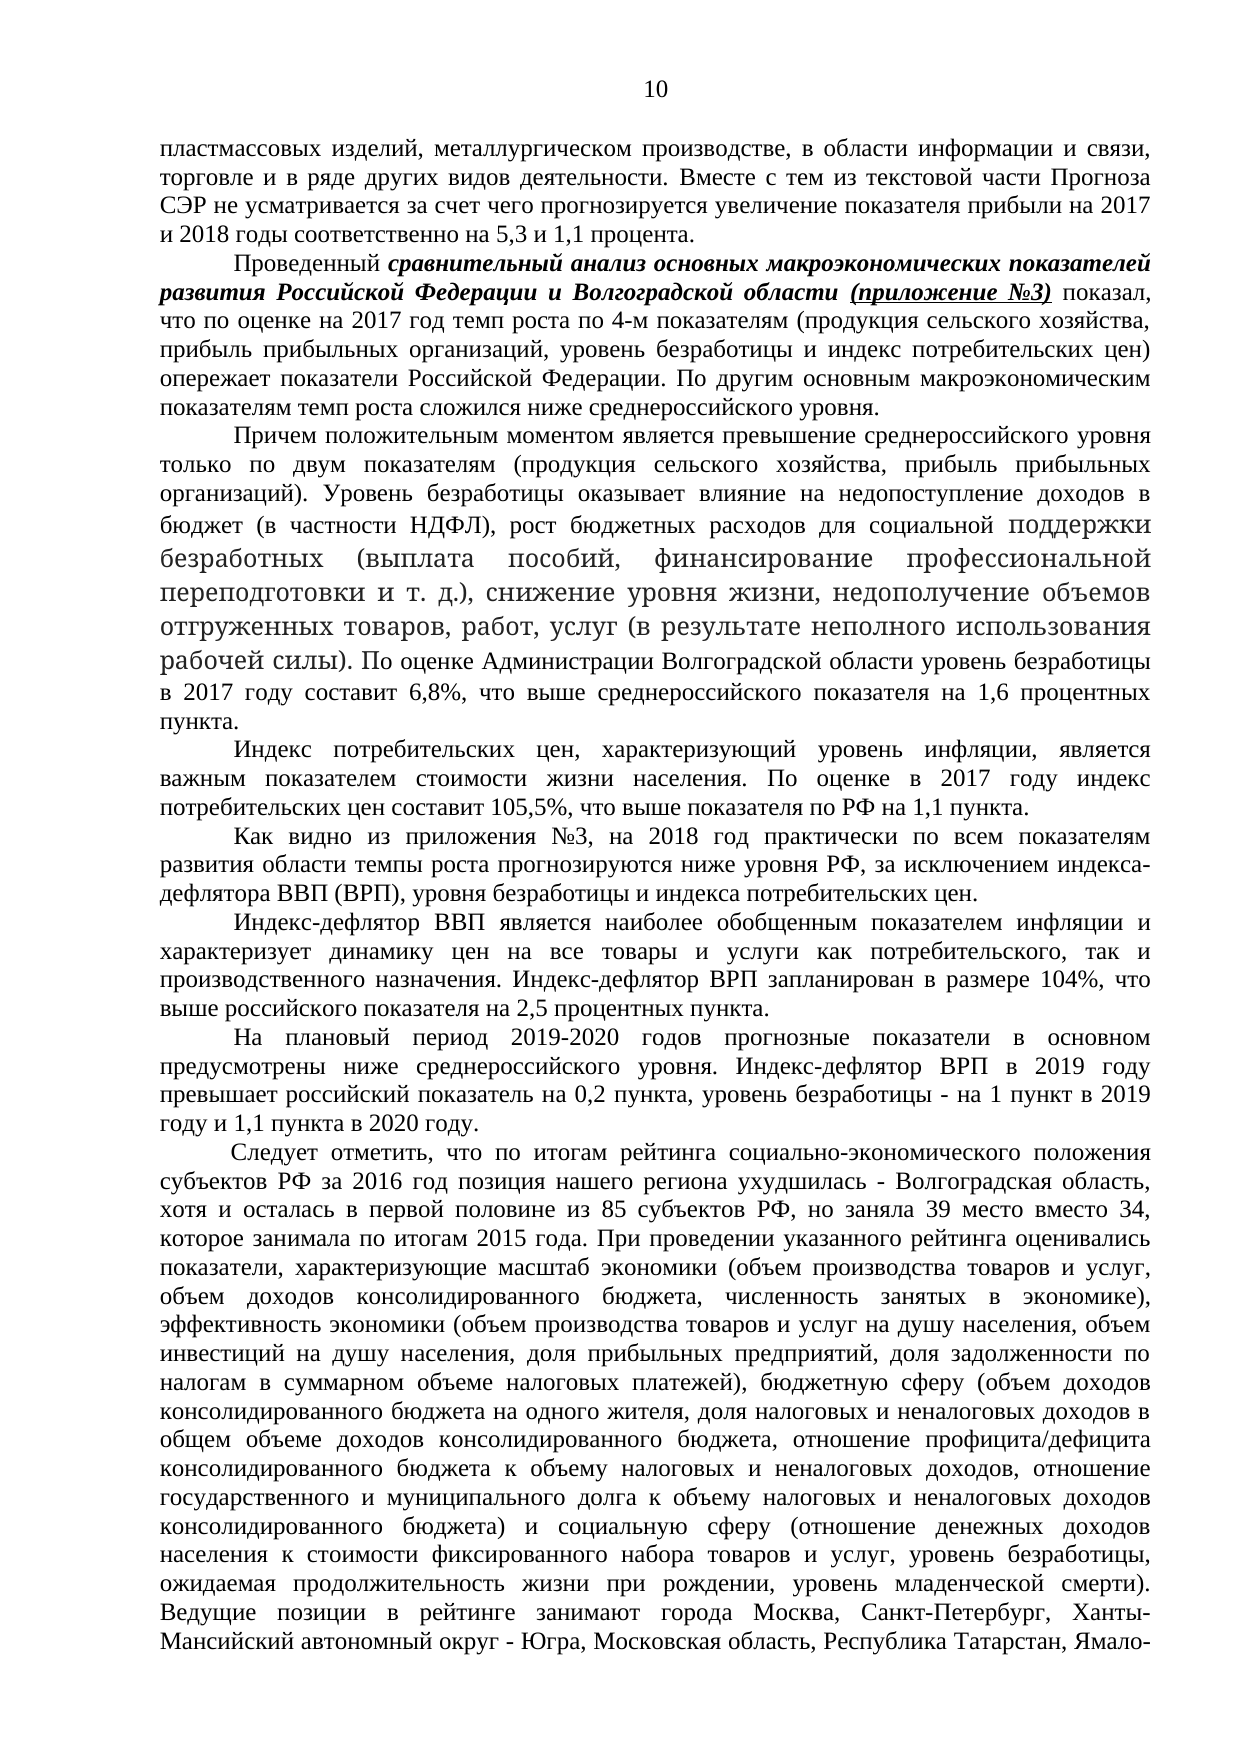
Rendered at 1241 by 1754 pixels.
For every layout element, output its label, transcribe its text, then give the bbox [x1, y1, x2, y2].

text Как видно из приложения №3, на 2018 год практически по всем показателям развития области темпы роста прогнозируются ниже уровня РФ, за исключением индекса-дефлятора ВВП (ВРП), уровня безработицы и индекса потребительских цен. [159, 821, 1152, 907]
text На плановый период 2019-2020 годов прогнозные показатели в основном предусмотрены ниже среднероссийского уровня. Индекс-дефлятор ВРП в 2019 году превышает российский показатель на 0,2 пункта, уровень безработицы - на 1 пункт в 2019 году и 1,1 пункта в 2020 году. [159, 1022, 1152, 1137]
text Индекс потребительских цен, характеризующий уровень инфляции, является важным показателем стоимости жизни населения. По оценке в 2017 году индекс потребительских цен составит 105,5%, что выше показателя по РФ на 1,1 пункта. [159, 734, 1152, 821]
text Причем положительным моментом является превышение среднероссийского уровня только по двум показателям (продукция сельского хозяйства, прибыль прибыльных организаций). Уровень безработицы оказывает влияние на недопоступление доходов в бюджет (в частности НДФЛ), рост бюджетных расходов для социальной поддержки безработных (выплата пособий, финансирование профессиональной переподготовки и т. д.), снижение уровня жизни, недополучение объемов отгруженных товаров, работ, услуг (в результате неполного использования рабочей силы). По оценке Администрации Волгоградской области уровень безработицы в 2017 году составит 6,8%, что выше среднероссийского показателя на 1,6 процентных пункта. [159, 420, 1152, 734]
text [159, 1137, 1152, 1654]
text Проведенный сравнительный анализ основных макроэкономических показателей развития Российской Федерации и Волгоградской области (приложение №3) показал, что по оценке на 2017 год темп роста по 4-м показателям (продукция сельского хозяйства, прибыль прибыльных организаций, уровень безработицы и индекс потребительских цен) опережает показатели Российской Федерации. По другим основным макроэкономическим показателям темп роста сложился ниже среднероссийского уровня. [159, 248, 1152, 420]
text Индекс-дефлятор ВВП является наиболее обобщенным показателем инфляции и характеризует динамику цен на все товары и услуги как потребительского, так и производственного назначения. Индекс-дефлятор ВРП запланирован в размере 104%, что выше российского показателя на 2,5 процентных пункта. [159, 907, 1152, 1022]
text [159, 133, 1152, 248]
